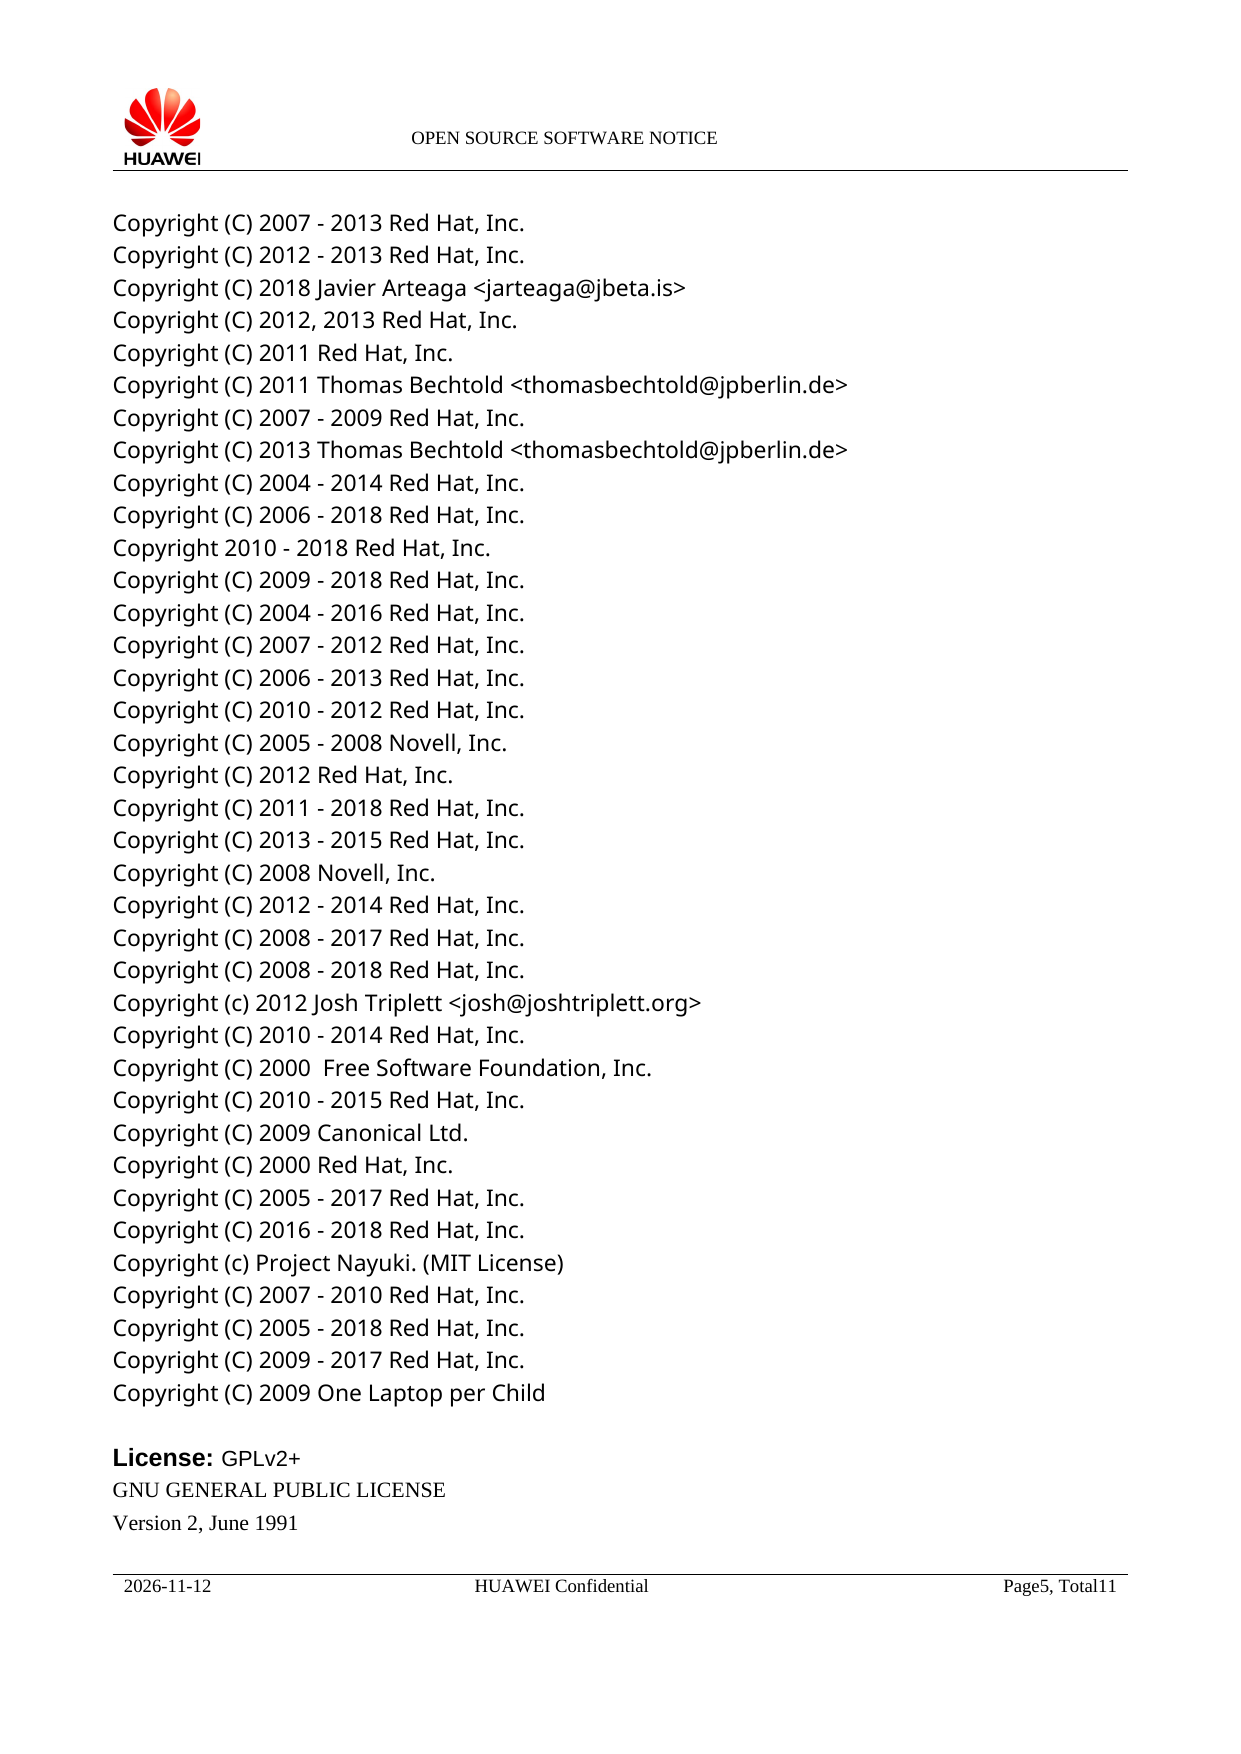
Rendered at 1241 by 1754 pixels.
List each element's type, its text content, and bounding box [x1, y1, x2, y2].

picture [124, 88, 201, 165]
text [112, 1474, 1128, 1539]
text License: GPLv2+ [112, 1441, 1128, 1474]
